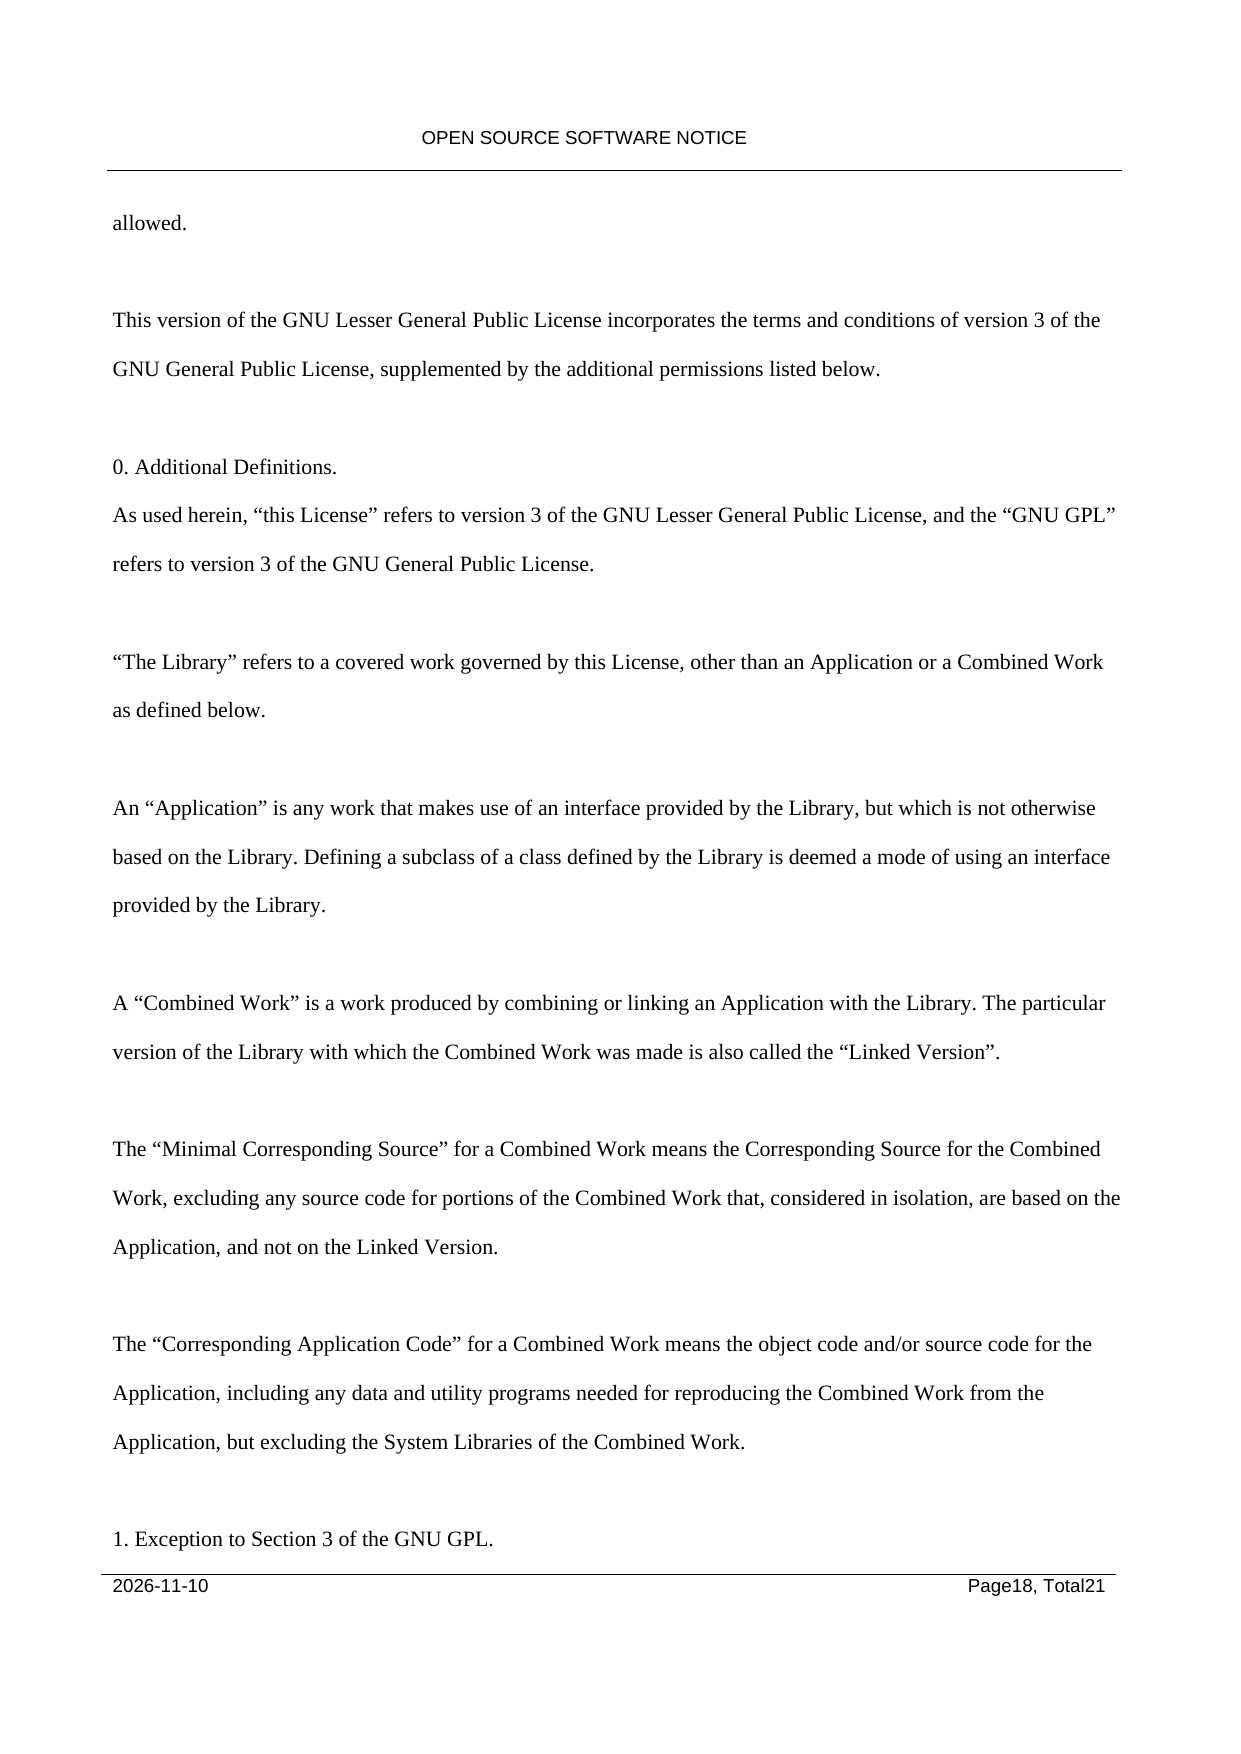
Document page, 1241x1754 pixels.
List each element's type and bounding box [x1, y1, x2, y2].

text [112, 206, 1128, 1555]
